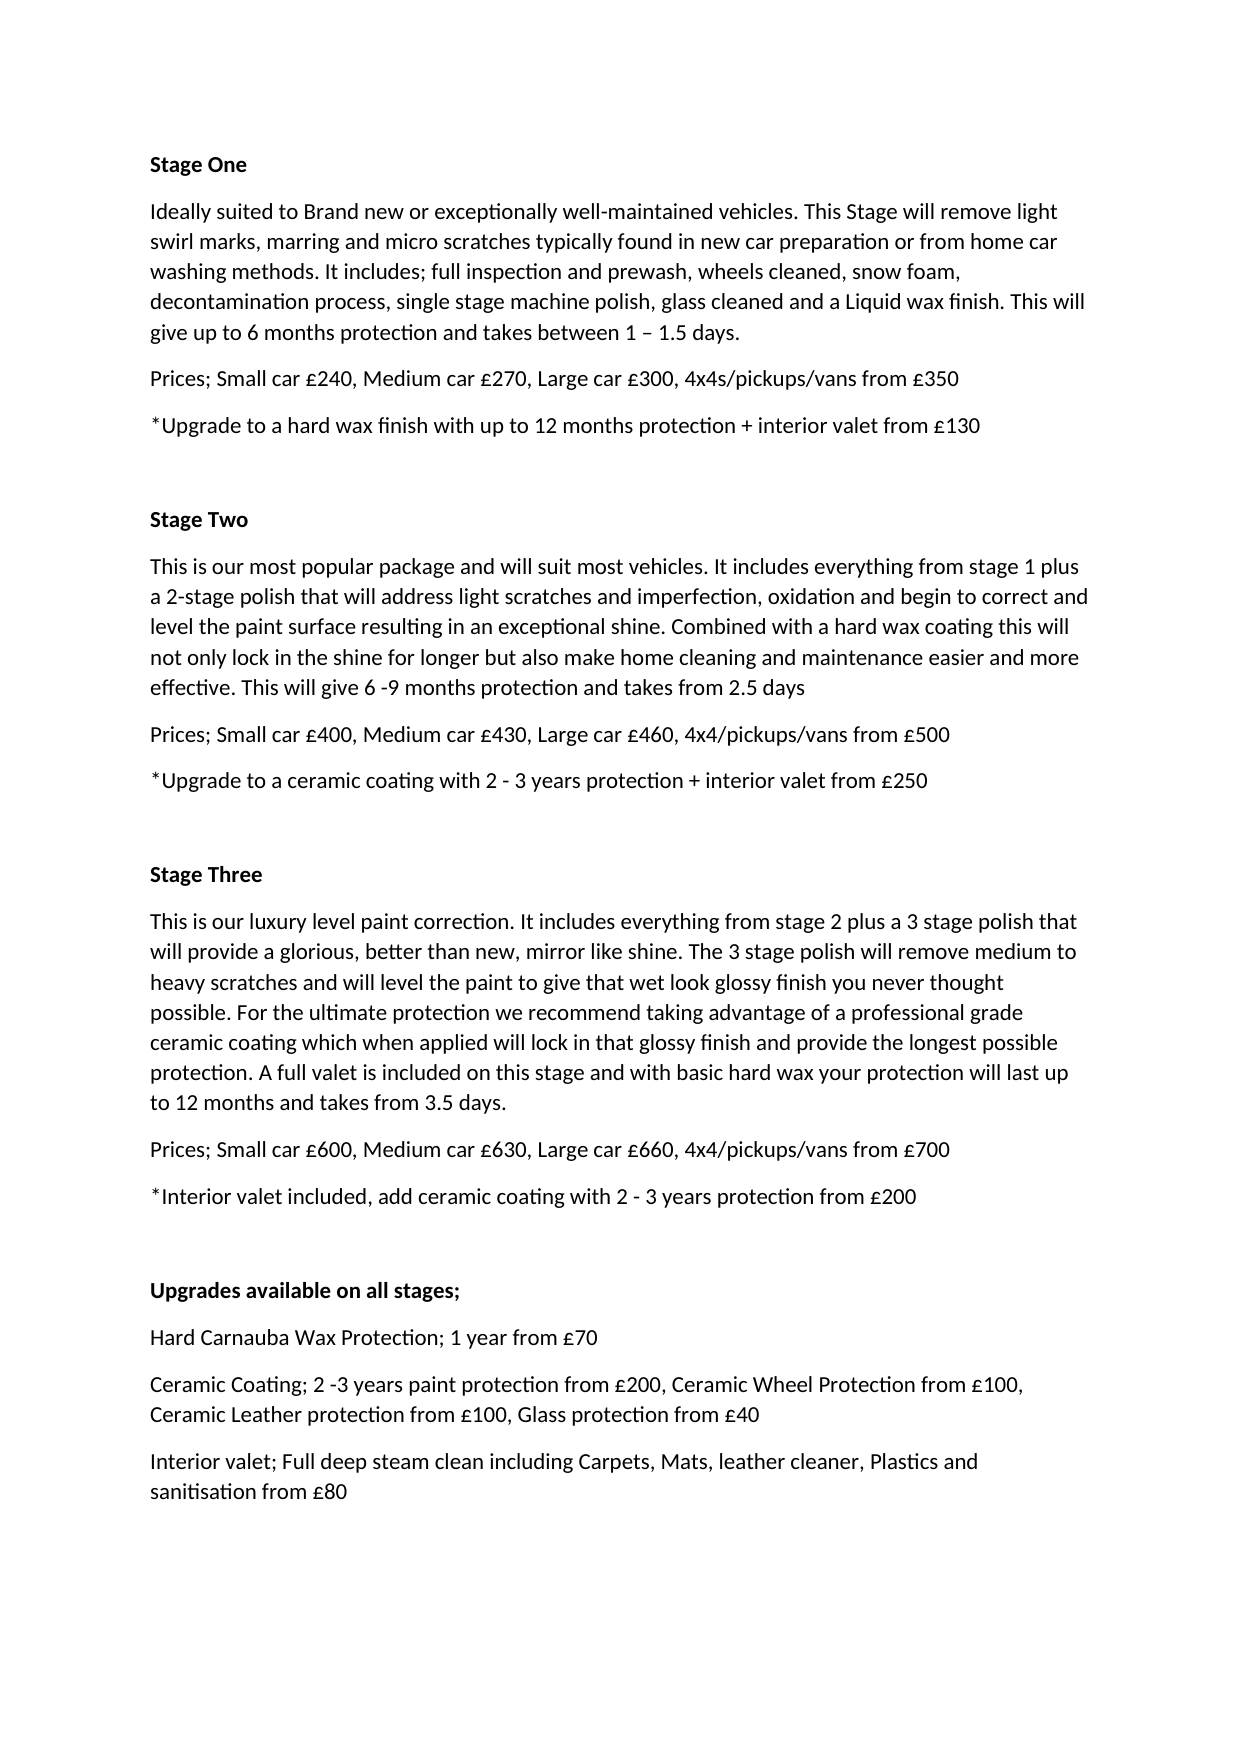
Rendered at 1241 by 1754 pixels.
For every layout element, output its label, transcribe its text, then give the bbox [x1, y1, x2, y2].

text *Interior valet included, add ceramic coating with 2 - 3 years protection from £200 [150, 1182, 1090, 1210]
text Hard Carnauba Wax Protection; 1 year from £70 [150, 1323, 1090, 1351]
text Prices; Small car £600, Medium car £630, Large car £660, 4x4/pickups/vans from £700 [150, 1135, 1090, 1163]
text This is our most popular package and will suit most vehicles. It includes everything from stage 1 plus a 2-stage polish that will address light scratches and imperfection, oxidation and begin to correct and level the paint surface resulting in an exceptional shine. Combined with a hard wax coating this will not only lock in the shine for longer but also make home cleaning and maintenance easier and more effective. This will give 6 -9 months protection and takes from 2.5 days [150, 552, 1090, 701]
text Upgrades available on all stages; [150, 1276, 1090, 1304]
text Prices; Small car £240, Medium car £270, Large car £300, 4x4s/pickups/vans from £350 [150, 364, 1090, 393]
text Ceramic Coating; 2 -3 years paint protection from £200, Ceramic Wheel Protection from £100, Ceramic Leather protection from £100, Glass protection from £40 [150, 1370, 1090, 1428]
text Stage Two [150, 505, 1090, 533]
text Ideally suited to Brand new or exceptionally well-maintained vehicles. This Stage will remove light swirl marks, marring and micro scratches typically found in new car preparation or from home car washing methods. It includes; full inspection and prewash, wheels cleaned, snow foam, decontamination process, single stage machine polish, glass cleaned and a Liquid wax finish. This will give up to 6 months protection and takes between 1 – 1.5 days. [150, 197, 1090, 346]
text *Upgrade to a hard wax finish with up to 12 months protection + interior valet from £130 [150, 411, 1090, 439]
text Stage One [150, 150, 1090, 178]
text Stage Three [150, 860, 1090, 888]
text *Upgrade to a ceramic coating with 2 - 3 years protection + interior valet from £250 [150, 767, 1090, 795]
text Interior valet; Full deep steam clean including Carpets, Mats, leather cleaner, Plastics and sanitisation from £80 [150, 1447, 1090, 1505]
text Prices; Small car £400, Medium car £430, Large car £460, 4x4/pickups/vans from £500 [150, 720, 1090, 748]
text This is our luxury level paint correction. It includes everything from stage 2 plus a 3 stage polish that will provide a glorious, better than new, mirror like shine. The 3 stage polish will remove medium to heavy scratches and will level the paint to give that wet look glossy finish you never thought possible. For the ultimate protection we recommend taking advantage of a professional grade ceramic coating which when applied will lock in that glossy finish and provide the longest possible protection. A full valet is included on this stage and with basic hard wax your protection will last up to 12 months and takes from 3.5 days. [150, 907, 1090, 1117]
